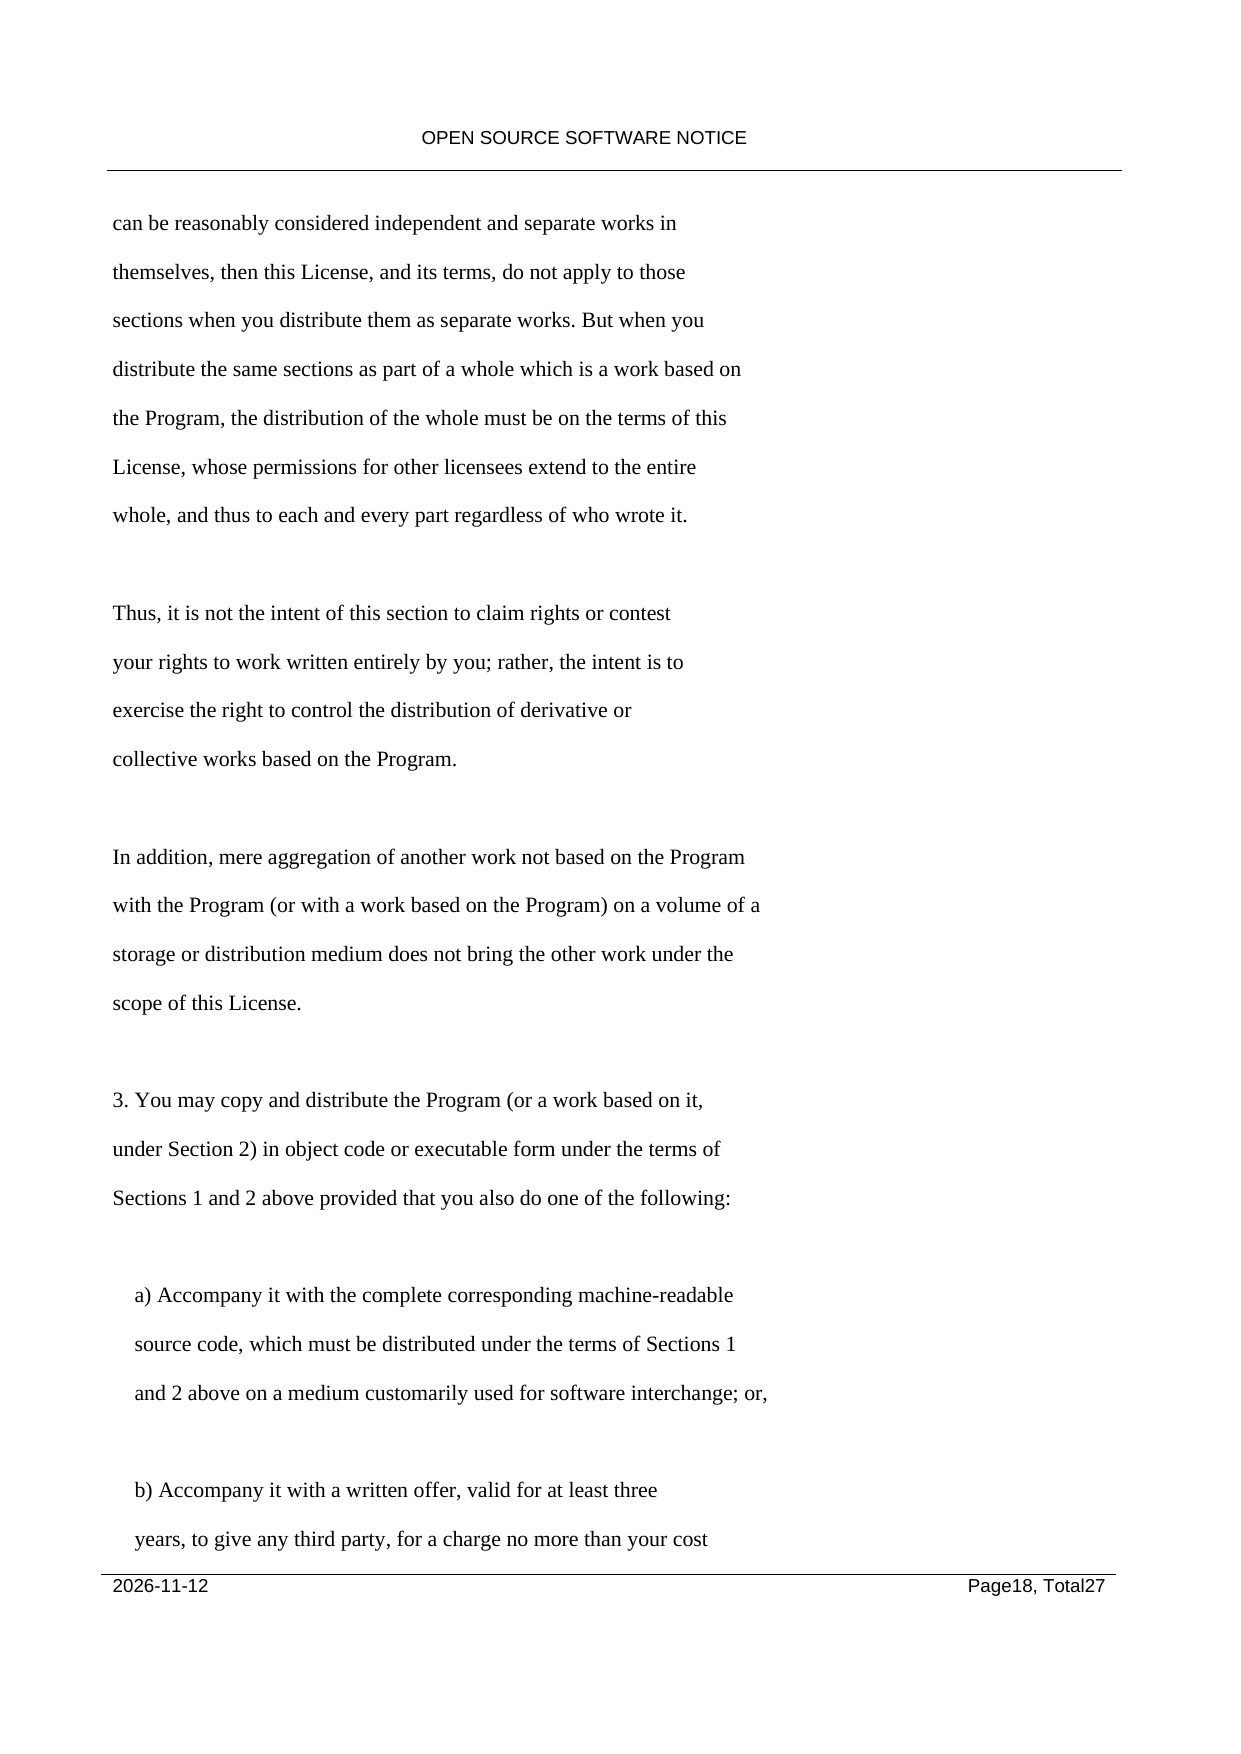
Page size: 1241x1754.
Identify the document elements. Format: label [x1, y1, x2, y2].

text [112, 206, 1128, 1555]
